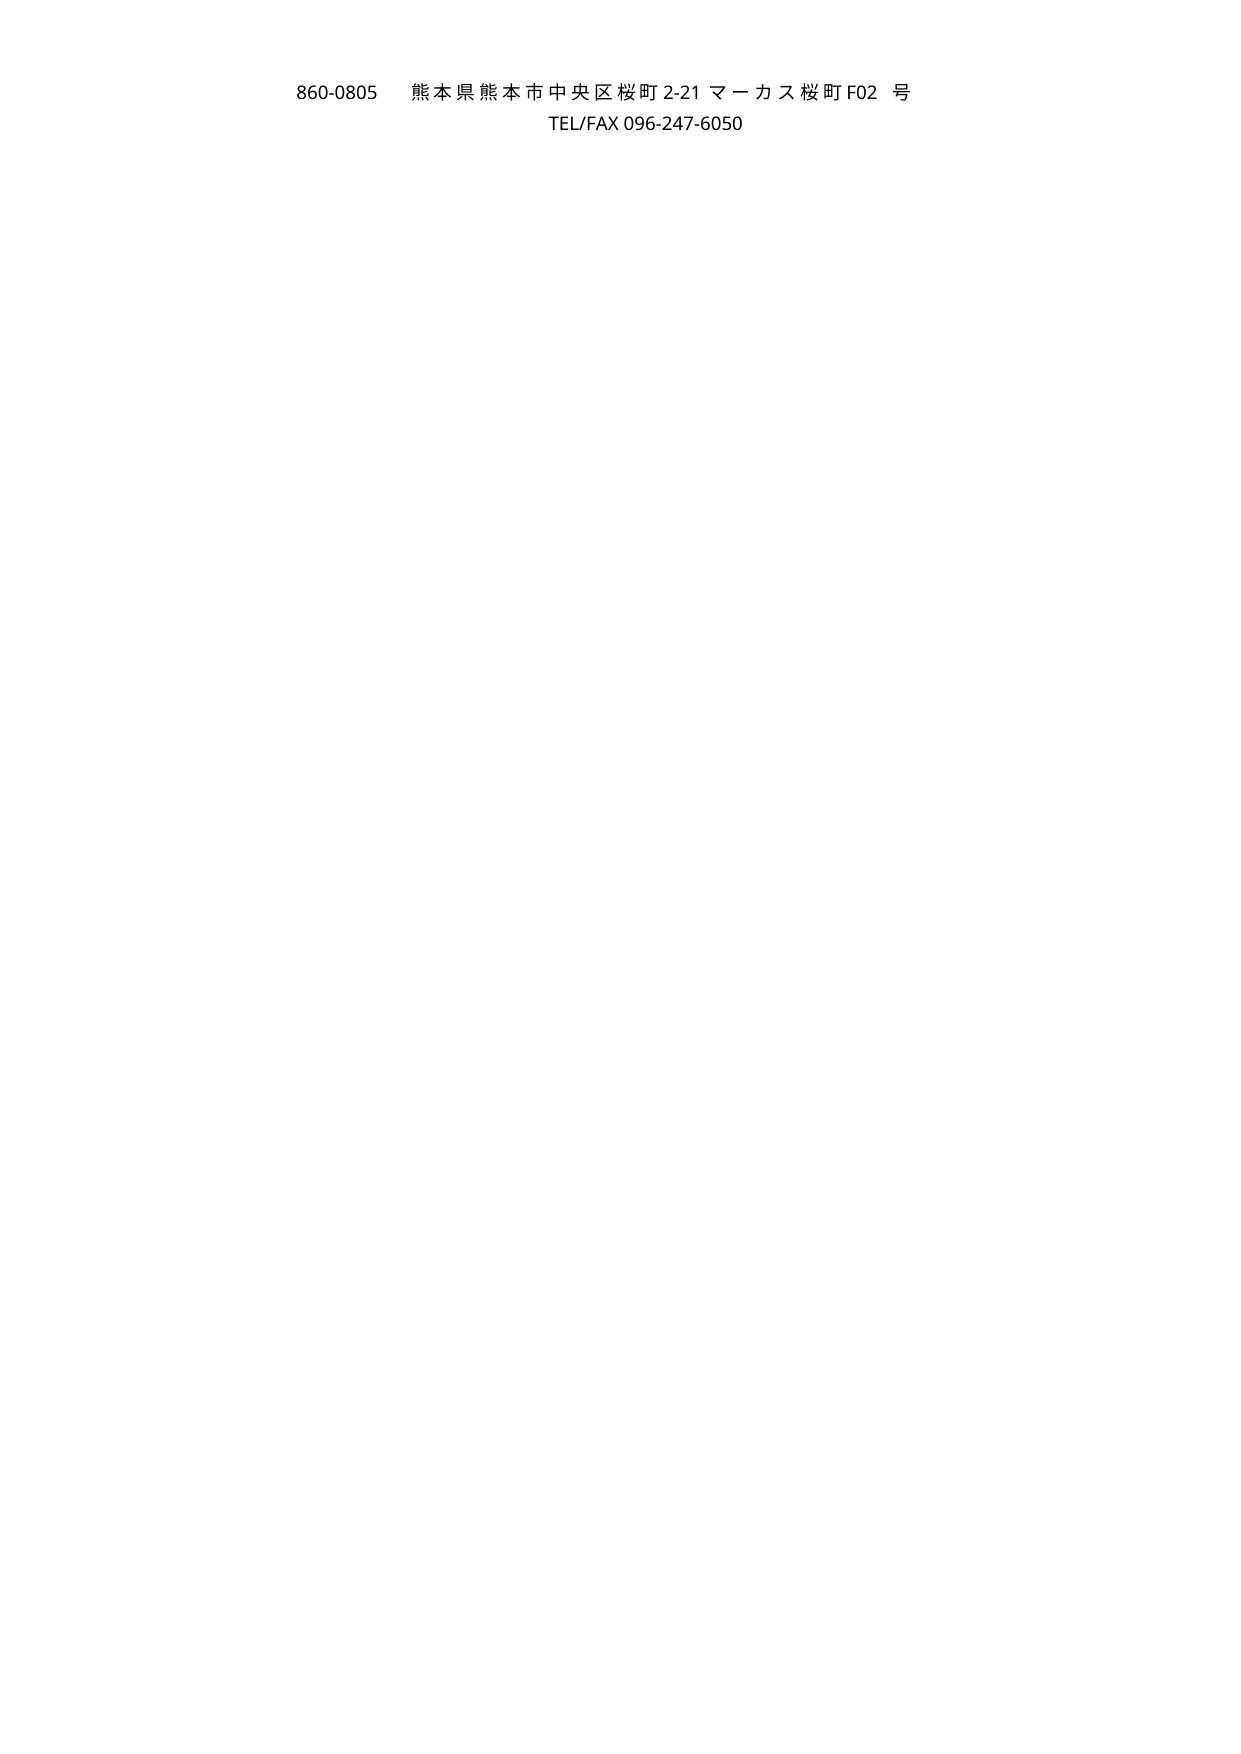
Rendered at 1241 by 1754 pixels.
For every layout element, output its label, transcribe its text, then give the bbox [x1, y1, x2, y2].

text 860-0805 熊本県熊本市中央区桜町2-21マーカス桜町F02号 TEL/FAX 096-247-6050 [82, 76, 1084, 137]
